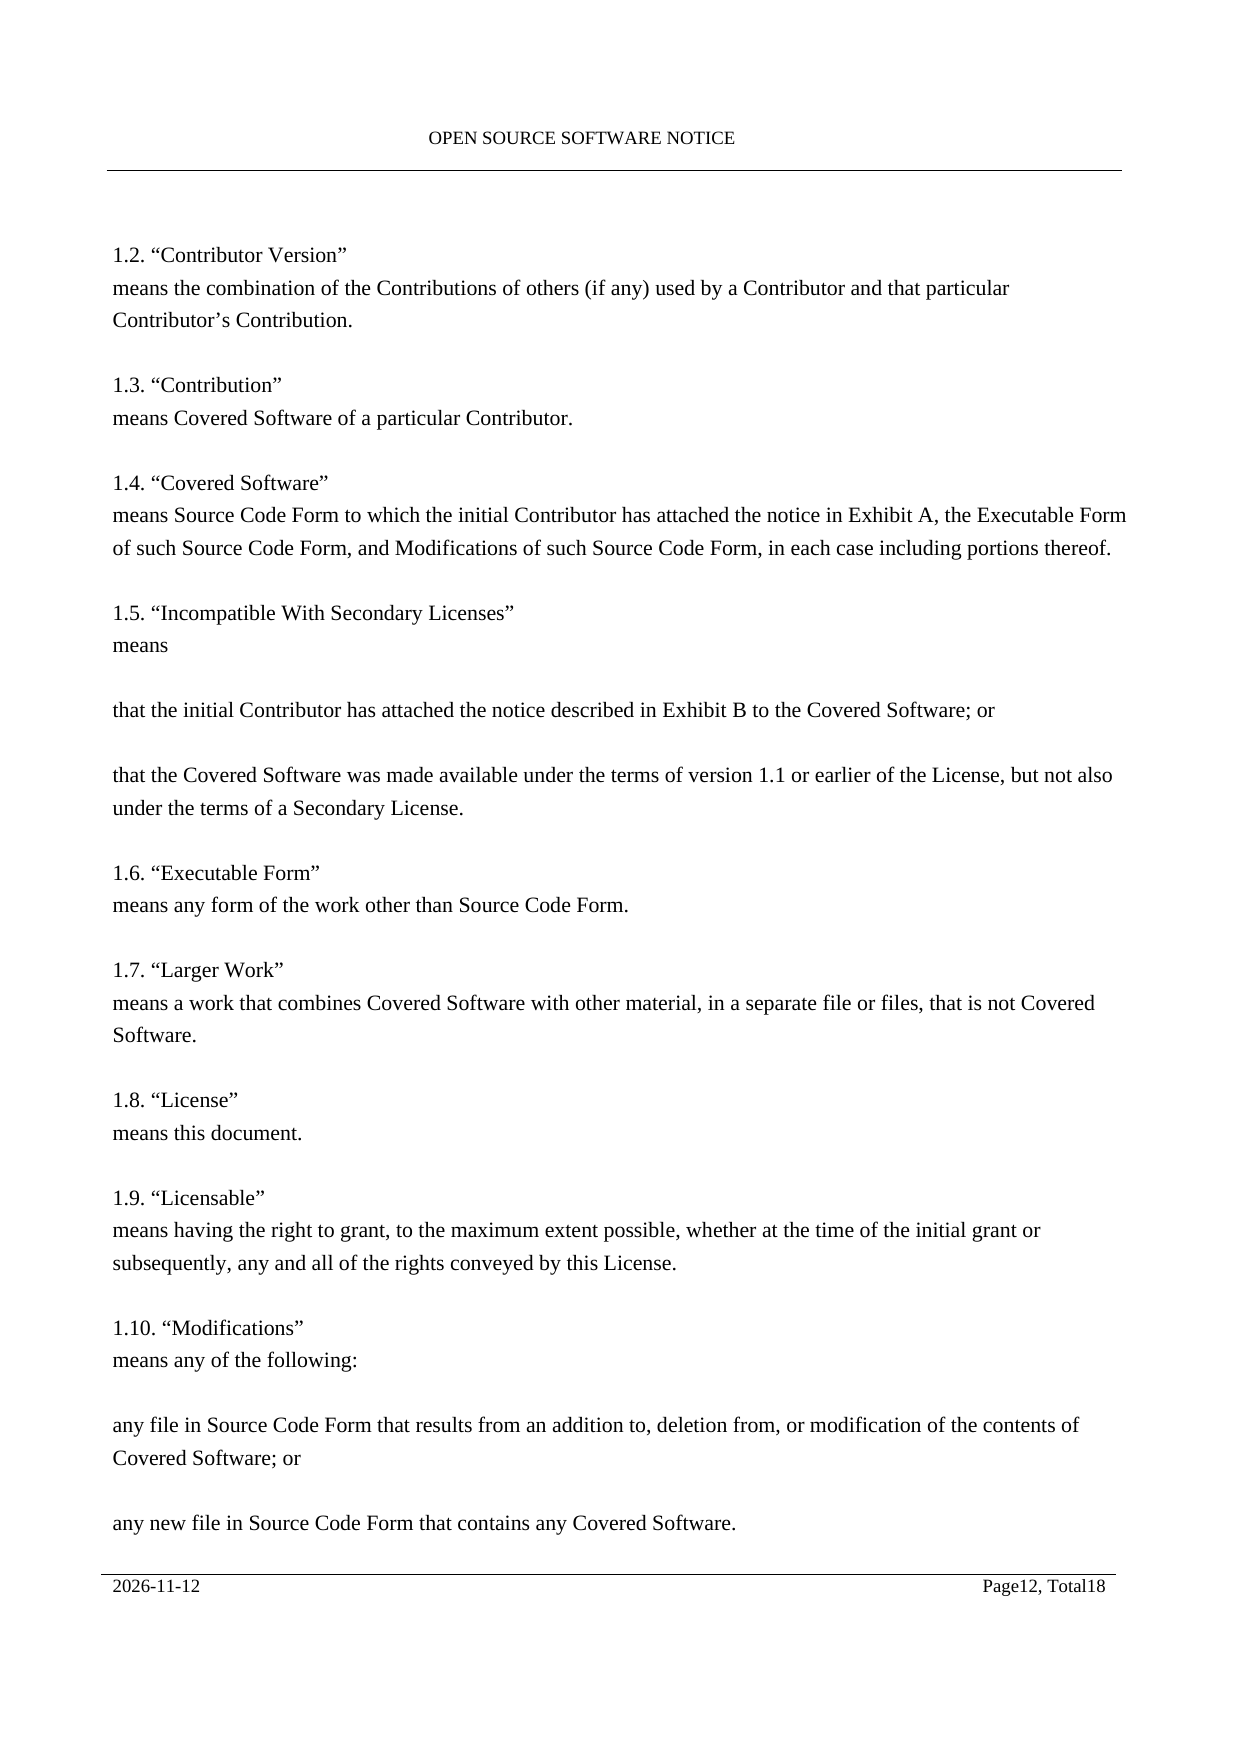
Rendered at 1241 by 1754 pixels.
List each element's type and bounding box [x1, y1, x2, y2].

text [112, 206, 1128, 1539]
